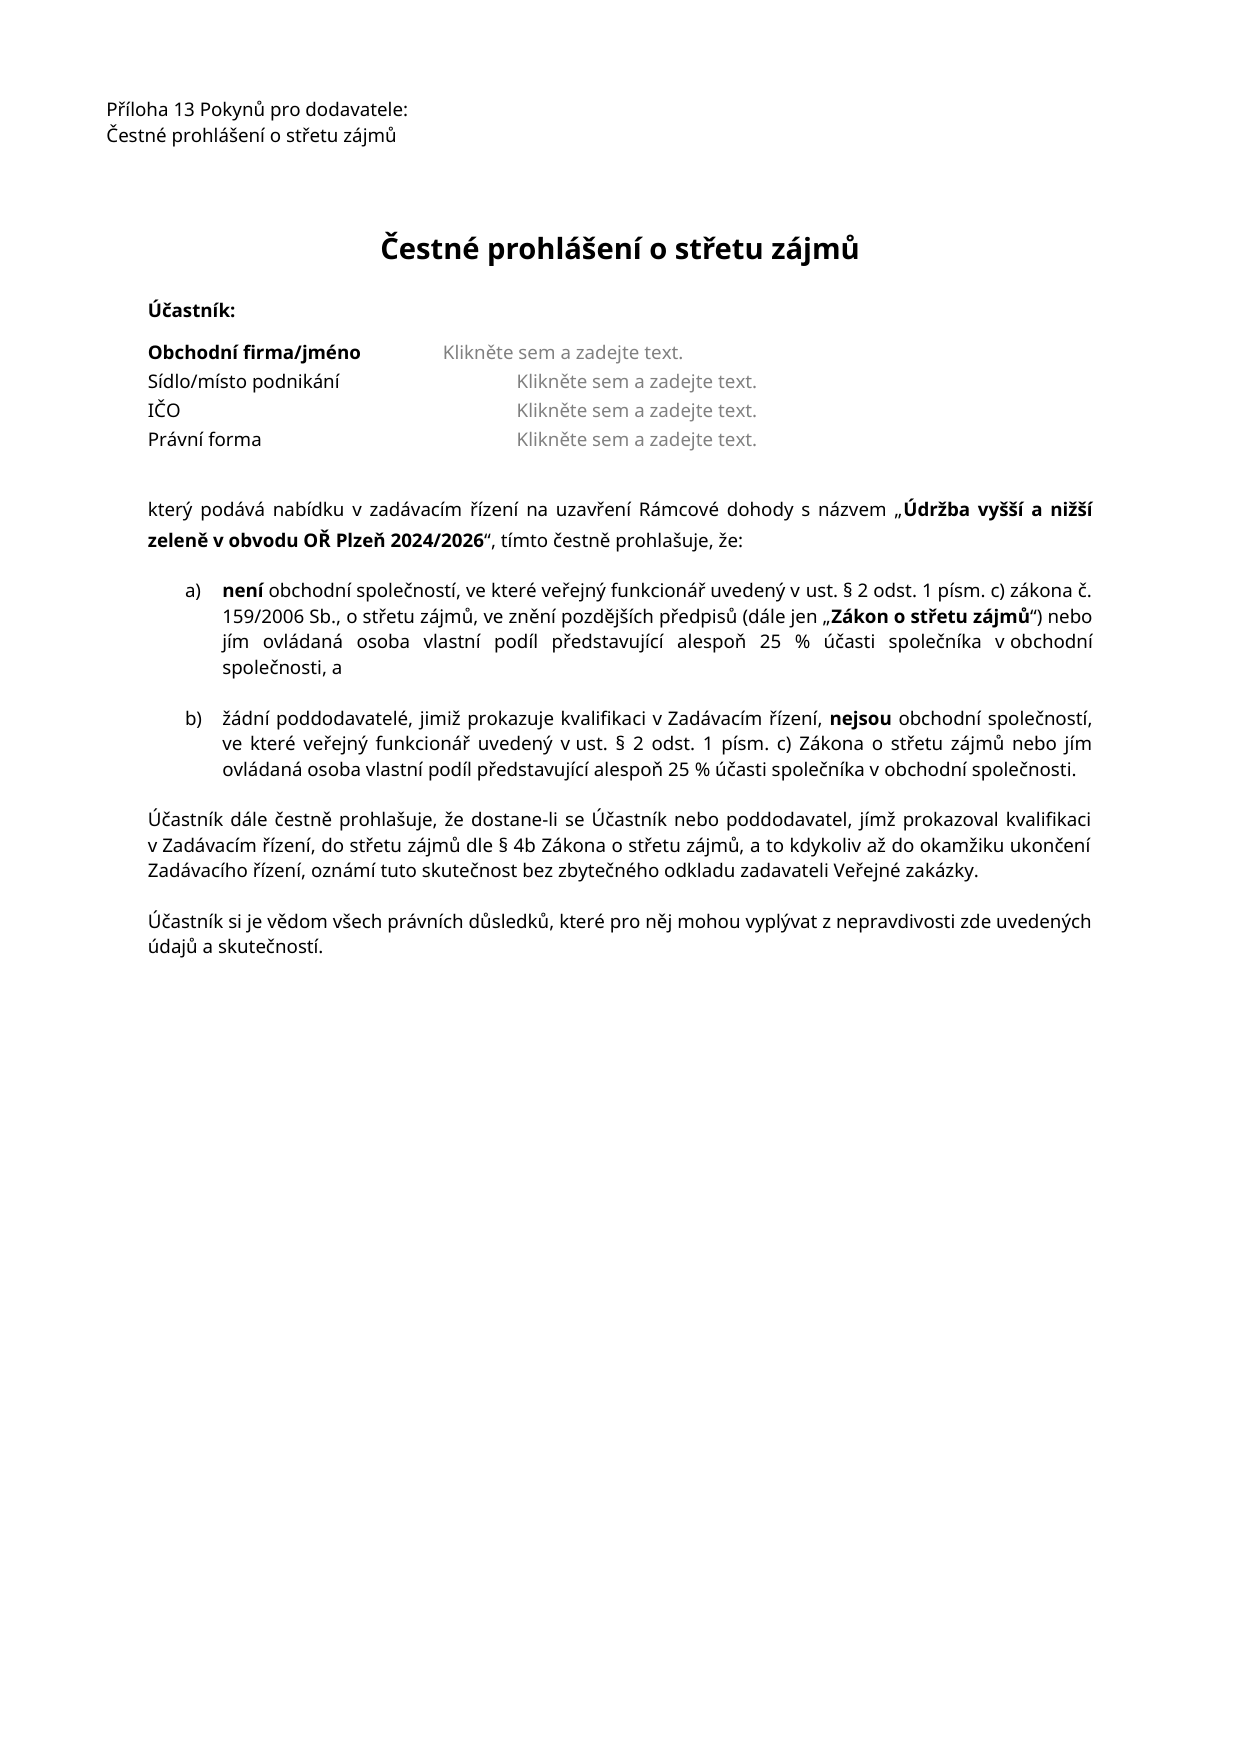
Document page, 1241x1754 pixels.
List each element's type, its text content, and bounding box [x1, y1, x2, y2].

text Právní forma [148, 423, 1093, 452]
text Účastník: [148, 293, 1093, 324]
list žádní poddodavatelé, jimiž prokazuje kvalifikaci v Zadávacím řízení, nejsou obchodní společností, ve které veřejný funkcionář uvedený v ust. § 2 odst. 1 písm. c) Zákona o střetu zájmů nebo jím ovládaná osoba vlastní podíl představující alespoň 25 % účasti společníka v obchodní společnosti. [185, 705, 1093, 781]
title Čestné prohlášení o střetu zájmů [148, 228, 1093, 268]
text Obchodní firma/jméno [148, 336, 1093, 365]
text IČO [148, 394, 1093, 423]
text Sídlo/místo podnikání [148, 365, 1093, 394]
text Účastník dále čestně prohlašuje, že dostane-li se Účastník nebo poddodavatel, jímž prokazoval kvalifikaci v Zadávacím řízení, do střetu zájmů dle § 4b Zákona o střetu zájmů, a to kdykoliv až do okamžiku ukončení Zadávacího řízení, oznámí tuto skutečnost bez zbytečného odkladu zadavateli Veřejné zakázky. [148, 806, 1093, 883]
text který podává nabídku v zadávacím řízení na uzavření Rámcové dohody s názvem „Údržba vyšší a nižší zeleně v obvodu OŘ Plzeň 2024/2026“, tímto čestně prohlašuje, že: [148, 490, 1093, 553]
text Účastník si je vědom všech právních důsledků, které pro něj mohou vyplývat z nepravdivosti zde uvedených údajů a skutečností. [148, 908, 1093, 959]
list není obchodní společností, ve které veřejný funkcionář uvedený v ust. § 2 odst. 1 písm. c) zákona č. 159/2006 Sb., o střetu zájmů, ve znění pozdějších předpisů (dále jen „Zákon o střetu zájmů“) nebo jím ovládaná osoba vlastní podíl představující alespoň 25 % účasti společníka v obchodní společnosti, a [185, 578, 1093, 680]
